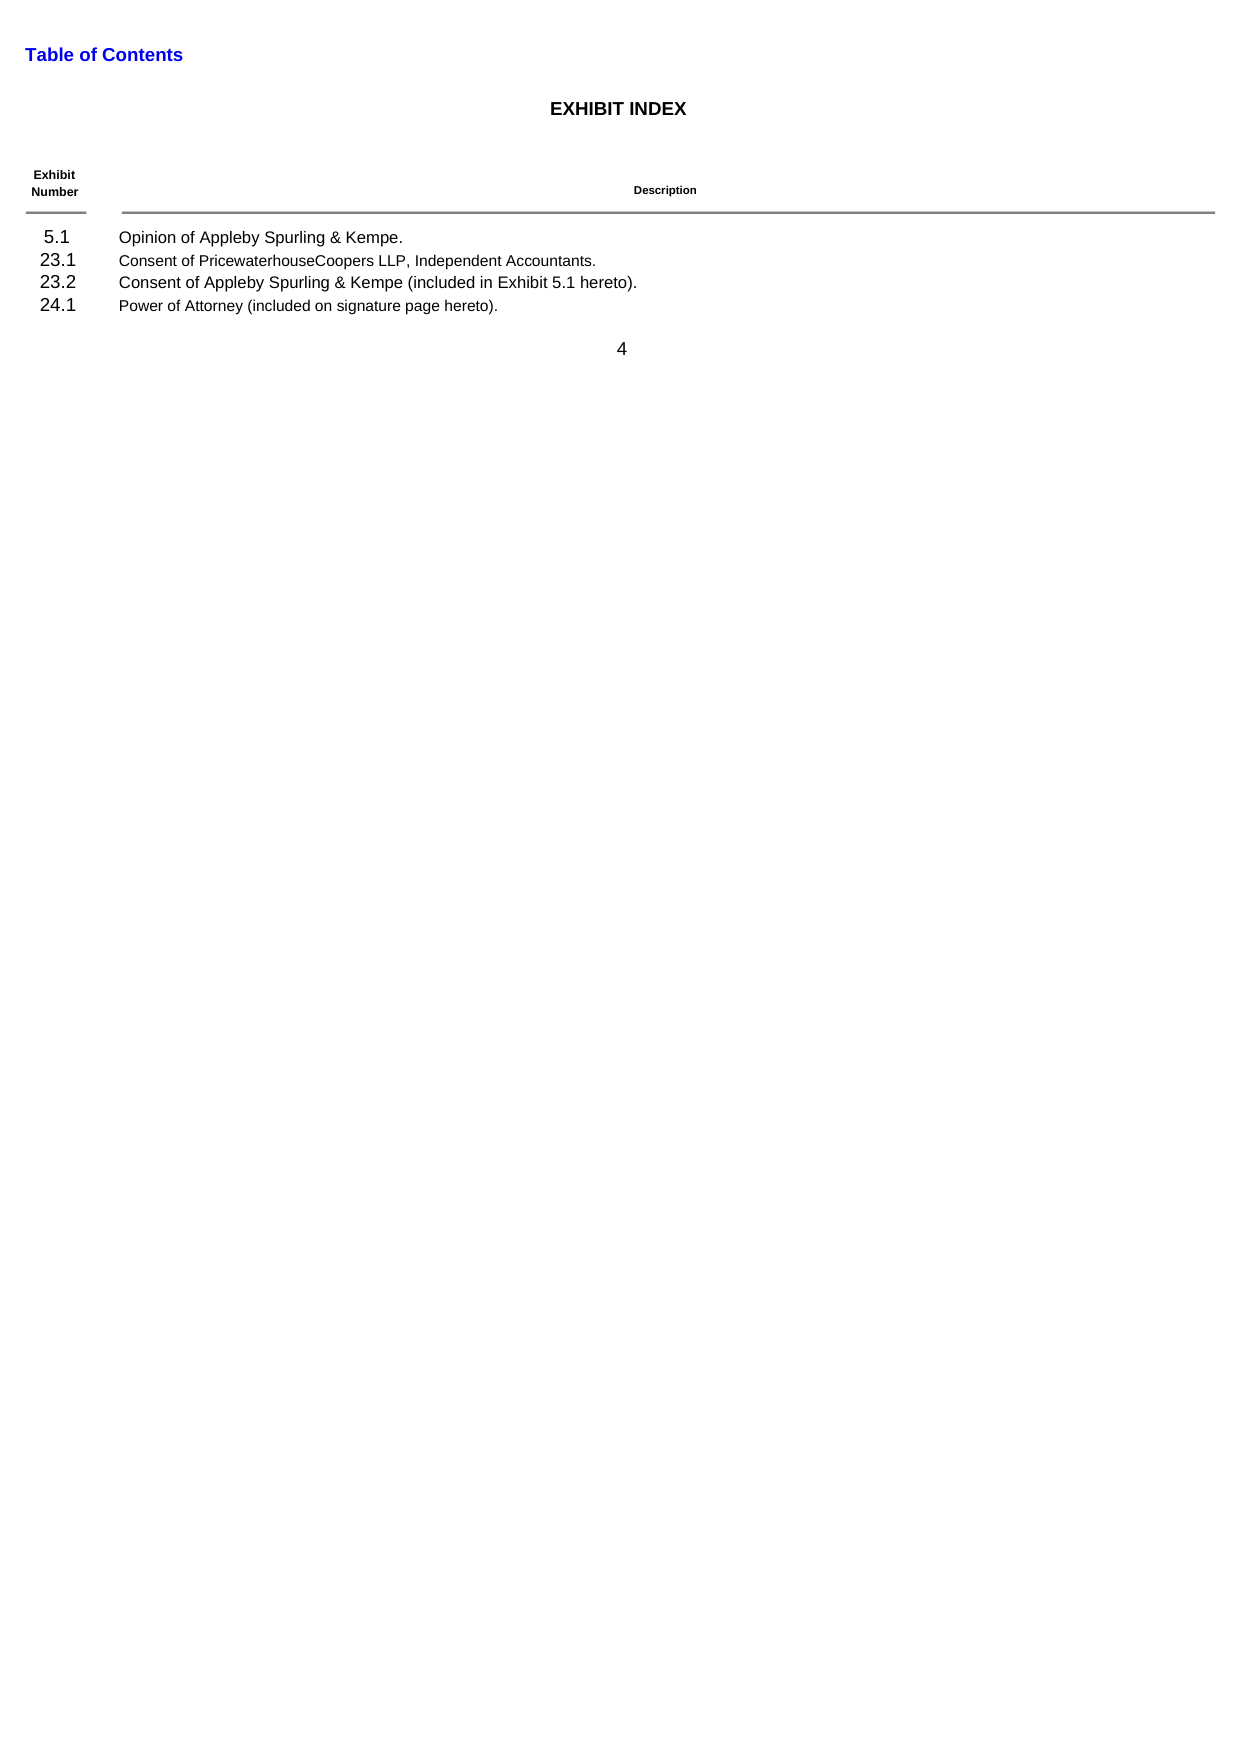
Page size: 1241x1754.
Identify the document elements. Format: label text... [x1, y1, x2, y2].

text Exhibit [33, 168, 559, 182]
text Number [31, 185, 559, 199]
text 24.1 Power of Attorney (included on signature page hereto). [39, 293, 1090, 315]
text 23.1 Consent of PricewaterhouseCoopers LLP, Independent Accountants. [39, 248, 1090, 270]
text 5.1 Opinion of Appleby Spurling & Kempe. [44, 225, 1090, 247]
text 4 [617, 338, 1090, 359]
text EXHIBIT INDEX [550, 97, 1090, 119]
text Table of Contents [25, 44, 1090, 65]
text 23.2 Consent of Appleby Spurling & Kempe (included in Exhibit 5.1 hereto). [39, 271, 1090, 293]
text Description [634, 183, 1090, 197]
